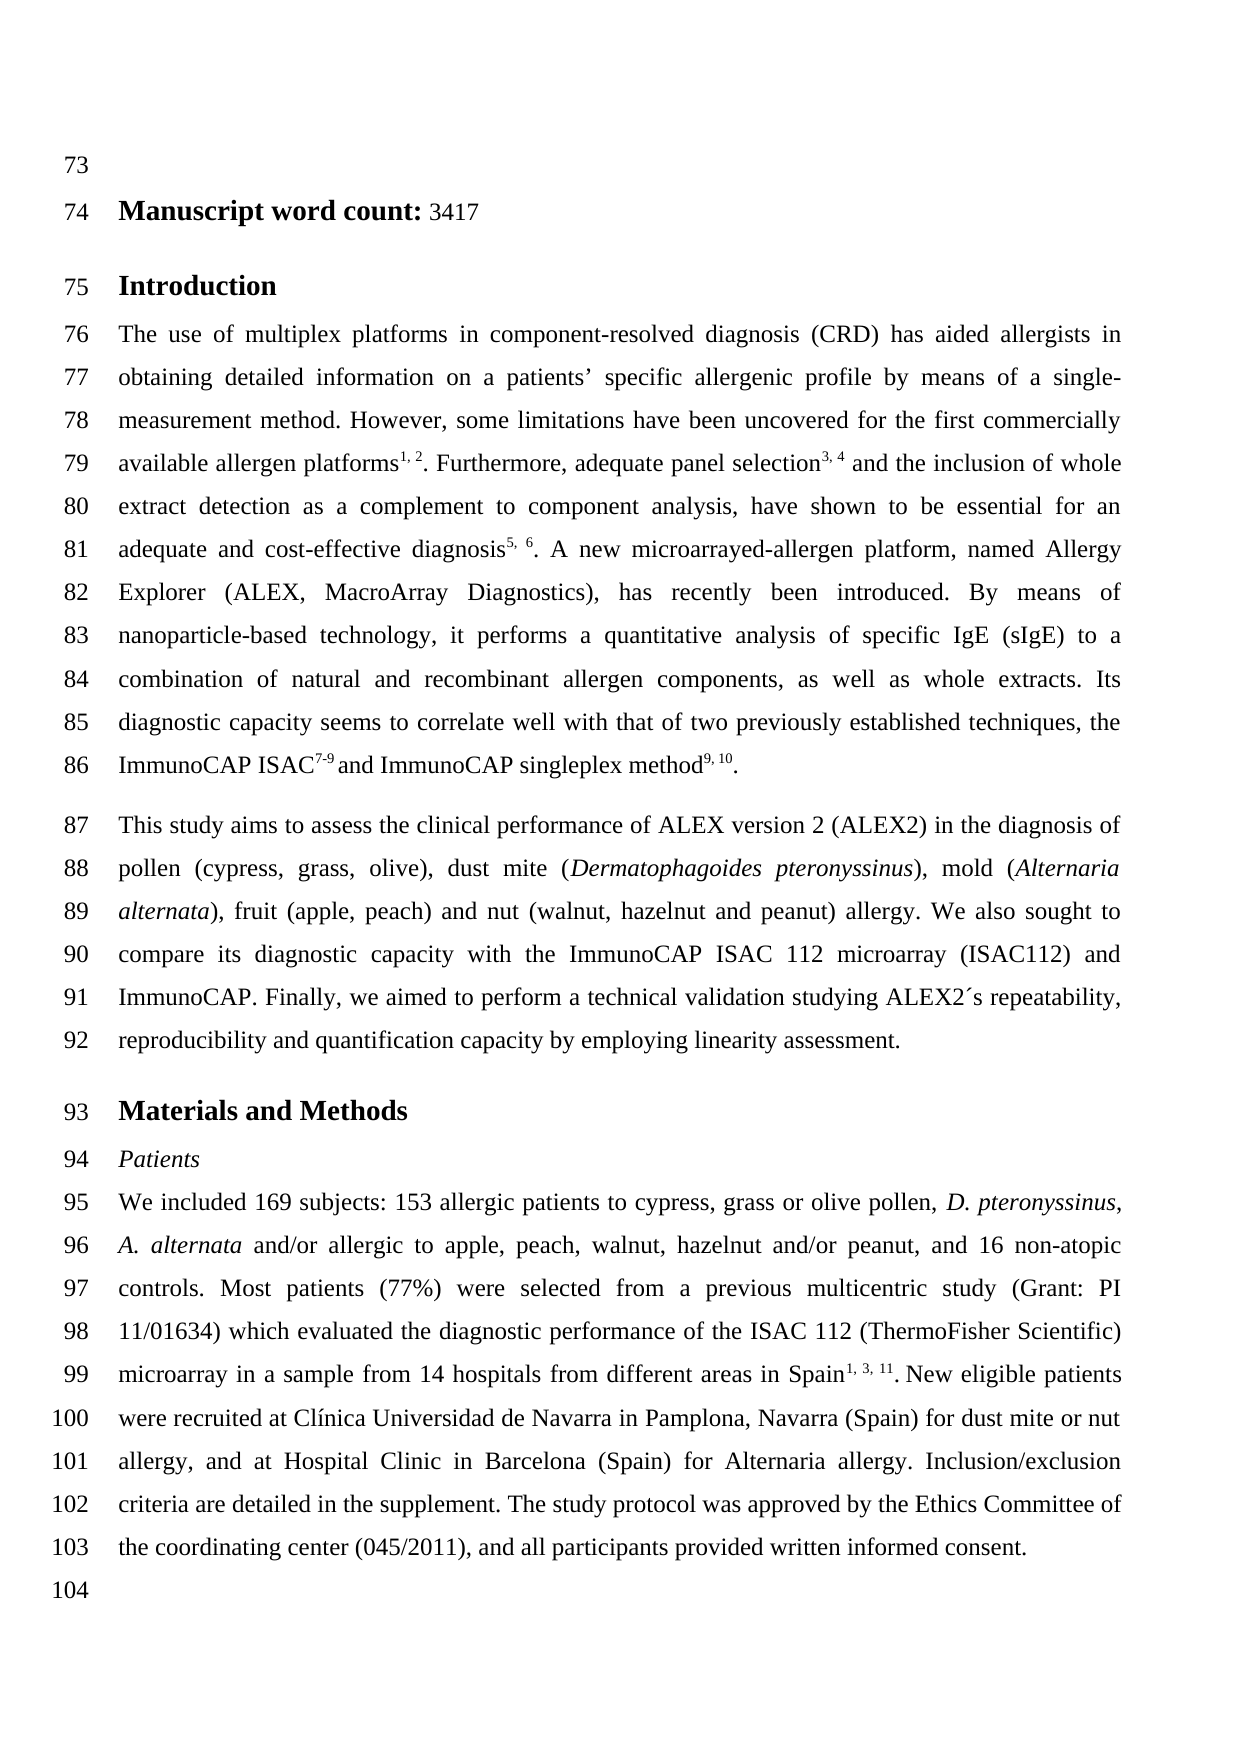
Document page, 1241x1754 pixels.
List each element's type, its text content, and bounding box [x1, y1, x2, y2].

text Manuscript word count: 3417 [118, 193, 1122, 227]
text The use of multiplex platforms in component-resolved diagnosis (CRD) has aided allergists in obtaining detailed information on a patients’ specific allergenic profile by means of a single-measurement method. However, some limitations have been uncovered for the first commercially available allergen platforms1, 2. Furthermore, adequate panel selection3, 4 and the inclusion of whole extract detection as a complement to component analysis, have shown to be essential for an adequate and cost-effective diagnosis5, 6. A new microarrayed-allergen platform, named Allergy Explorer (ALEX, MacroArray Diagnostics), has recently been introduced. By means of nanoparticle-based technology, it performs a quantitative analysis of specific IgE (sIgE) to a combination of natural and recombinant allergen components, as well as whole extracts. Its diagnostic capacity seems to correlate well with that of two previously established techniques, the ImmunoCAP ISAC7-9 and ImmunoCAP singleplex method9, 10. [118, 319, 1122, 779]
text Introduction [118, 268, 1122, 302]
text Patients [118, 1144, 1122, 1173]
text We included 169 subjects: 153 allergic patients to cypress, grass or olive pollen, D. pteronyssinus, A. alternata and/or allergic to apple, peach, walnut, hazelnut and/or peanut, and 16 non-atopic controls. Most patients (77%) were selected from a previous multicentric study (Grant: PI 11/01634) which evaluated the diagnostic performance of the ISAC 112 (ThermoFisher Scientific) microarray in a sample from 14 hospitals from different areas in Spain1, 3, 11. New eligible patients were recruited at Clínica Universidad de Navarra in Pamplona, Navarra (Spain) for dust mite or nut allergy, and at Hospital Clinic in Barcelona (Spain) for Alternaria allergy. Inclusion/exclusion criteria are detailed in the supplement. The study protocol was approved by the Ethics Committee of the coordinating center (045/2011), and all participants provided written informed consent. [118, 1187, 1122, 1561]
text This study aims to assess the clinical performance of ALEX version 2 (ALEX2) in the diagnosis of pollen (cypress, grass, olive), dust mite (Dermatophagoides pteronyssinus), mold (Alternaria alternata), fruit (apple, peach) and nut (walnut, hazelnut and peanut) allergy. We also sought to compare its diagnostic capacity with the ImmunoCAP ISAC 112 microarray (ISAC112) and ImmunoCAP. Finally, we aimed to perform a technical validation studying ALEX2´s repeatability, reproducibility and quantification capacity by employing linearity assessment. [118, 810, 1122, 1054]
text Materials and Methods [118, 1093, 1122, 1127]
